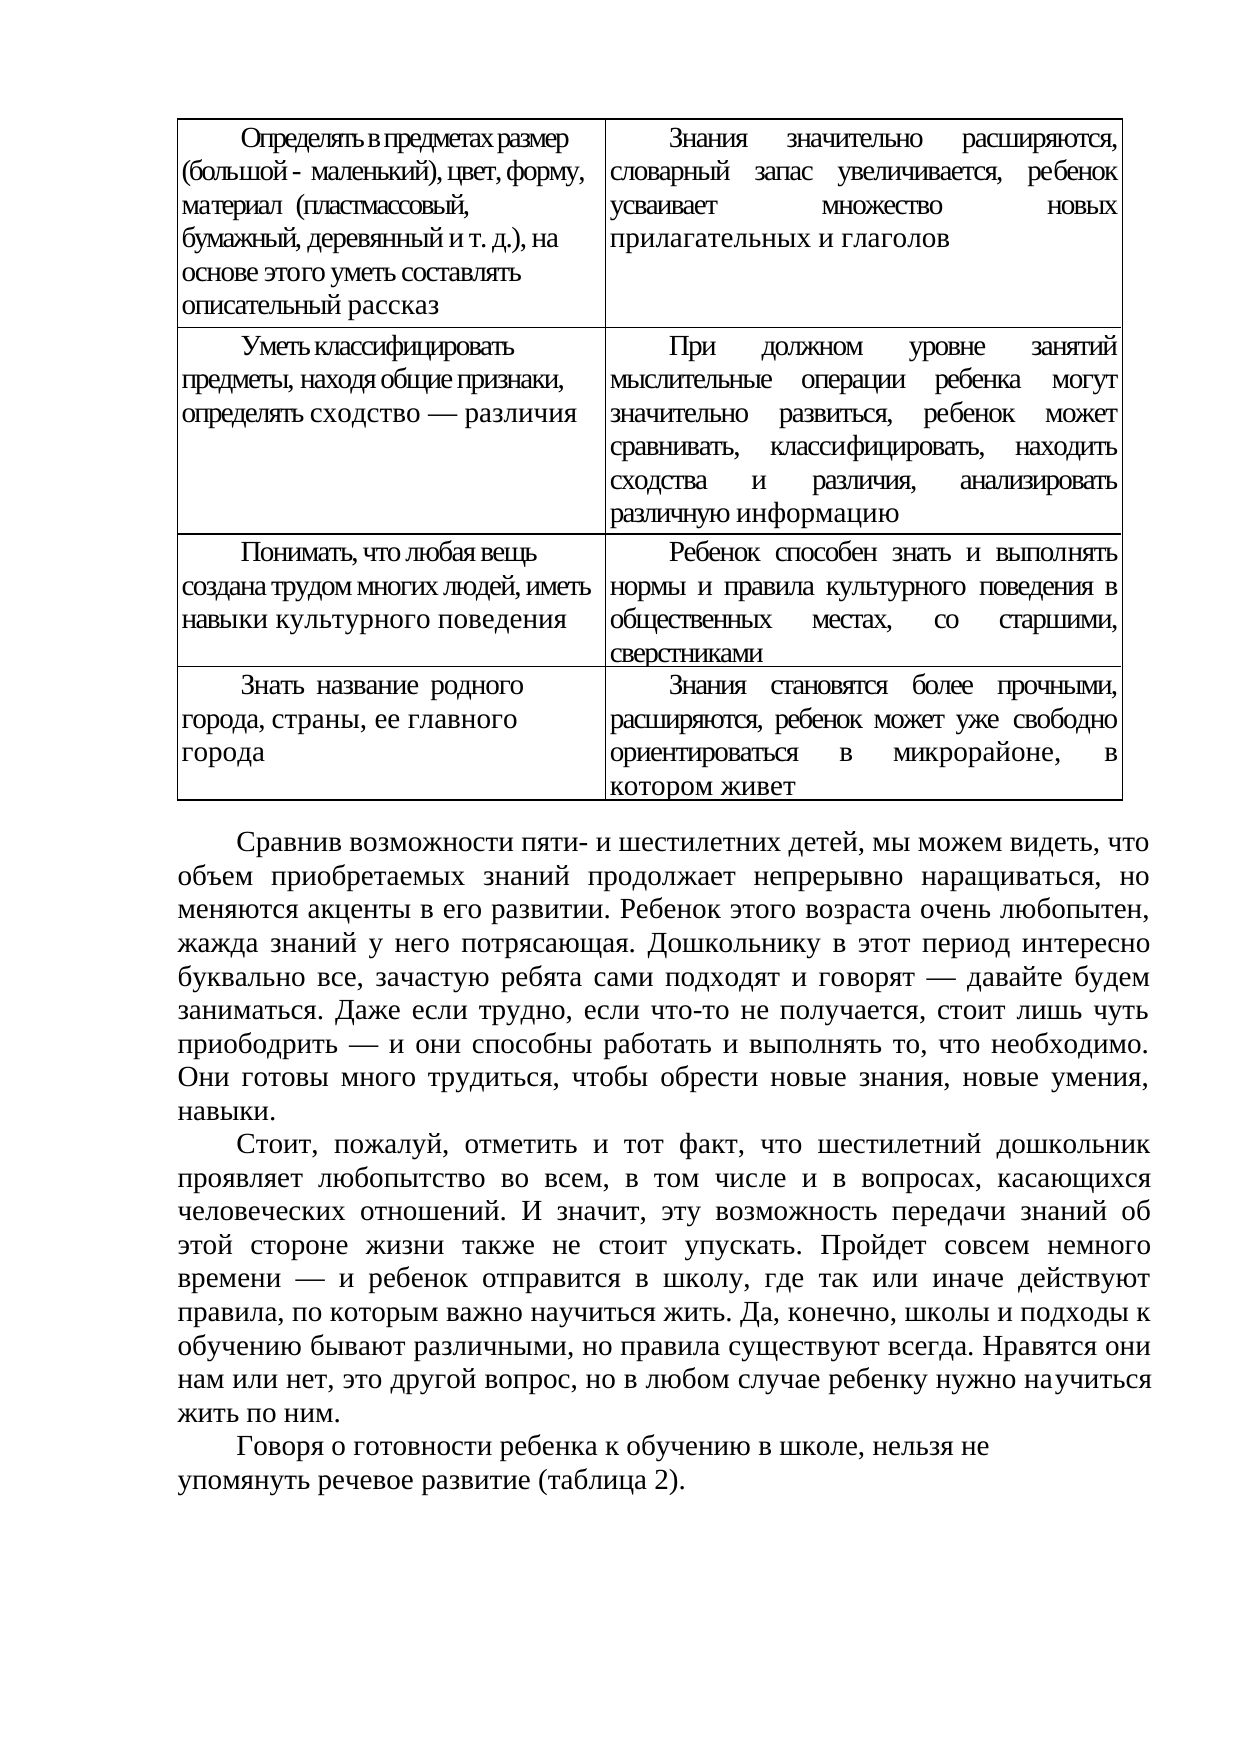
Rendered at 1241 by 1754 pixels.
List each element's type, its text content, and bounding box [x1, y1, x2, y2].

text Сравнив возможности пяти- и шестилетних детей, мы можем видеть, что объем приобретаемых знаний продолжает непрерывно наращиваться, но меняются акценты в его развитии. Ребенок этого возраста очень любопытен, жажда знаний у него потрясающая. Дошкольнику в этот период интересно буквально все, зачастую ребята сами подходят и говорят — давайте будем заниматься. Даже если трудно, если что-то не получается, стоит лишь чуть приободрить — и они способны работать и выполнять то, что необходимо. Они готовы много трудиться, чтобы обрести новые знания, новые умения, навыки. [177, 824, 1150, 1126]
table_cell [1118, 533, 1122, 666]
table_cell При должном уровне занятий мыслительные операции ребенка могут значительно развиться, ребенок может сравнивать, классифицировать, находить сходства и различия, анализировать различную информацию [606, 326, 1122, 533]
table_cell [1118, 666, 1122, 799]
table_cell Понимать, что любая вещь создана трудом многих людей, иметь навыки культурного поведения [178, 535, 605, 666]
table_cell Знать название родного города, страны, ее главного города [178, 667, 605, 799]
text Стоит, пожалуй, отметить и тот факт, что шестилетний дошкольник проявляет любопытство во всем, в том числе и в вопросах, касающихся человеческих отношений. И значит, эту возможность передачи знаний об этой стороне жизни также не стоит упускать. Пройдет совсем немного времени — и ребенок отправится в школу, где так или иначе действуют правила, по которым важно научиться жить. Да, конечно, школы и подходы к обучению бывают различными, но правила существуют всегда. Нравятся они нам или нет, это другой вопрос, но в любом случае ребенку нужно научиться жить по ним. [177, 1126, 1152, 1428]
text Говоря о готовности ребенка к обучению в школе, нельзя не упомянуть речевое развитие (таблица 2). [177, 1428, 1110, 1495]
table_header Определять в предметах размер (большой - маленький), цвет, форму, материал (пластмассовый, бумажный, деревянный и т. д.), на основе этого уметь составлять описательный рассказ [178, 120, 605, 326]
table_cell Уметь классифицировать предметы, находя общие признаки, определять сходство — различия [178, 328, 605, 533]
table_header Знания значительно расширяются, словарный запас увеличивается, ребенок усваивает множество новых прилагательных и глаголов [606, 120, 1122, 326]
